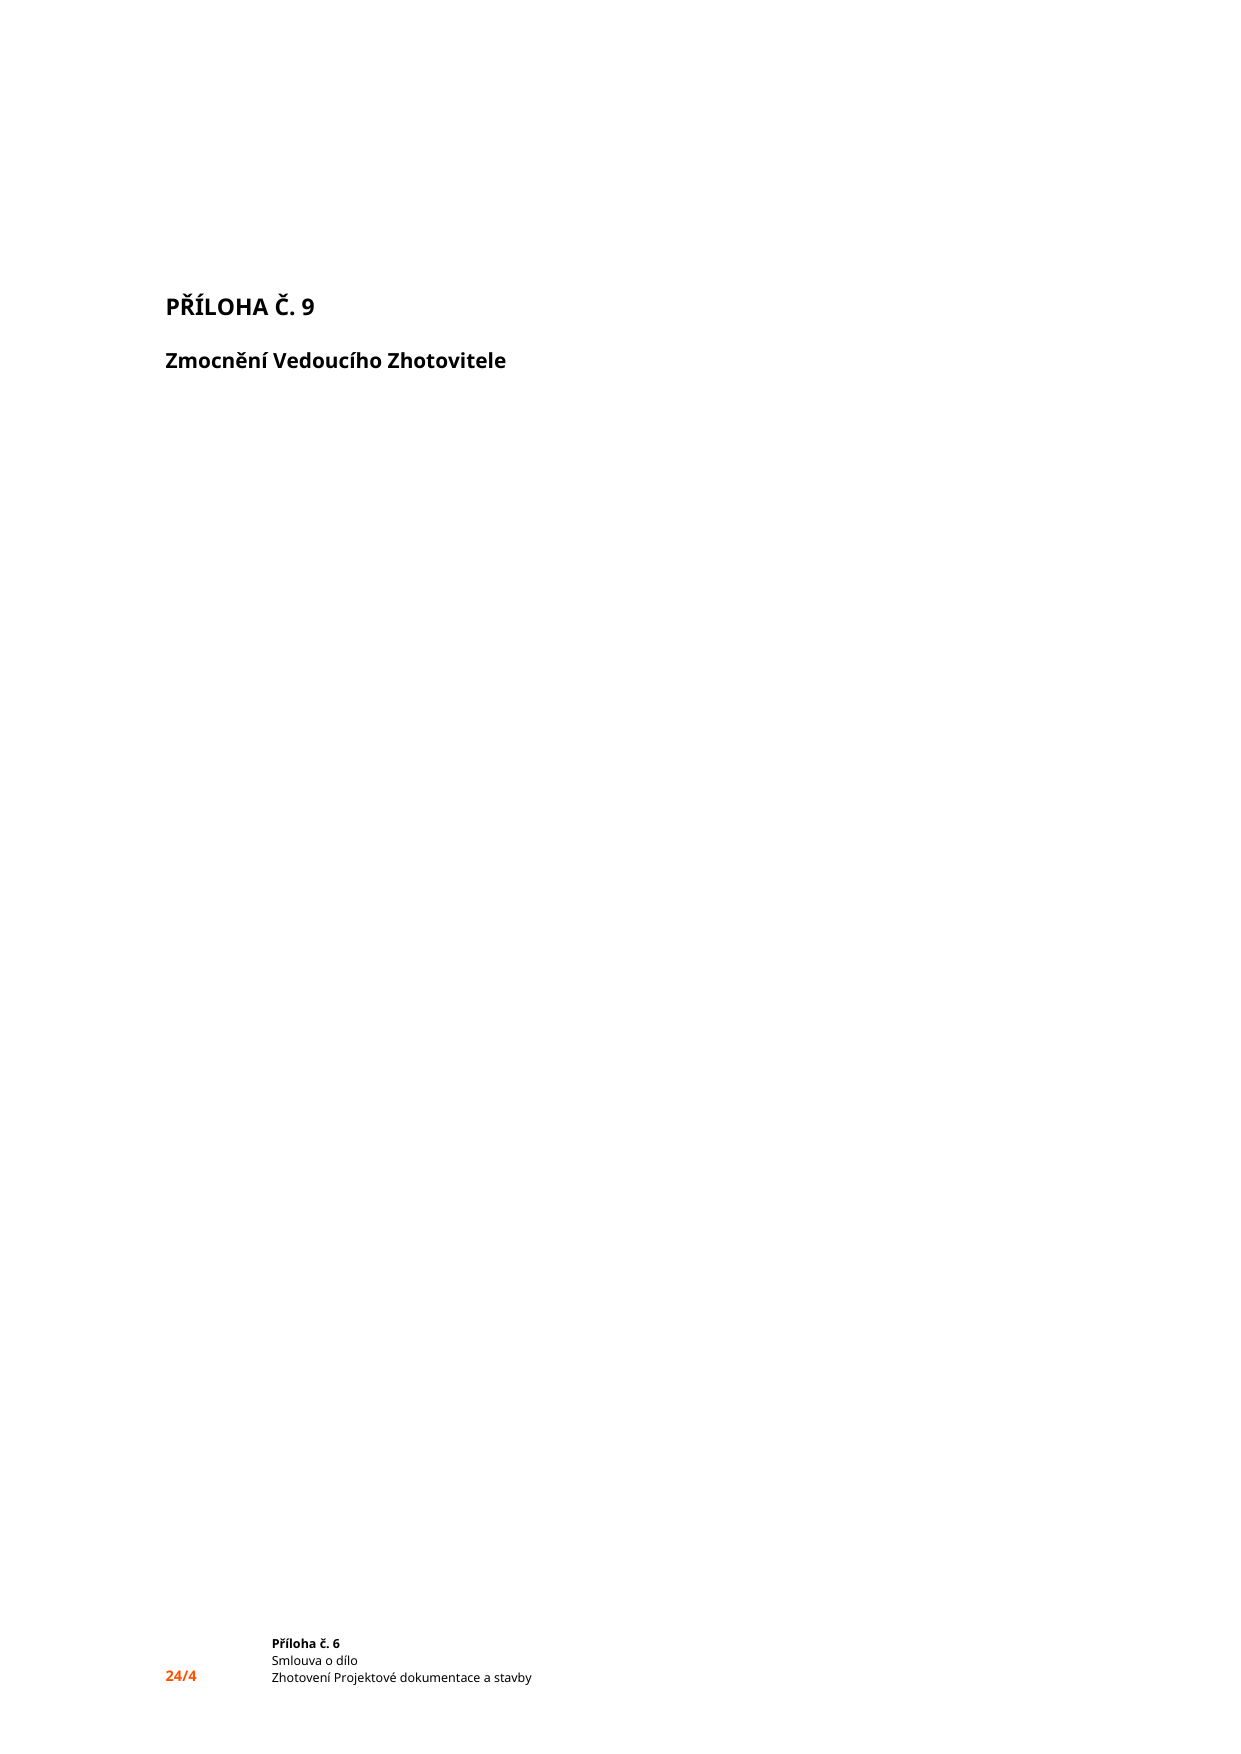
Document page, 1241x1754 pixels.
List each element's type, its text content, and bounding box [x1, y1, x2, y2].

text Zmocnění Vedoucího Zhotovitele [165, 346, 1075, 374]
text Příloha č. 9 [165, 291, 1075, 322]
